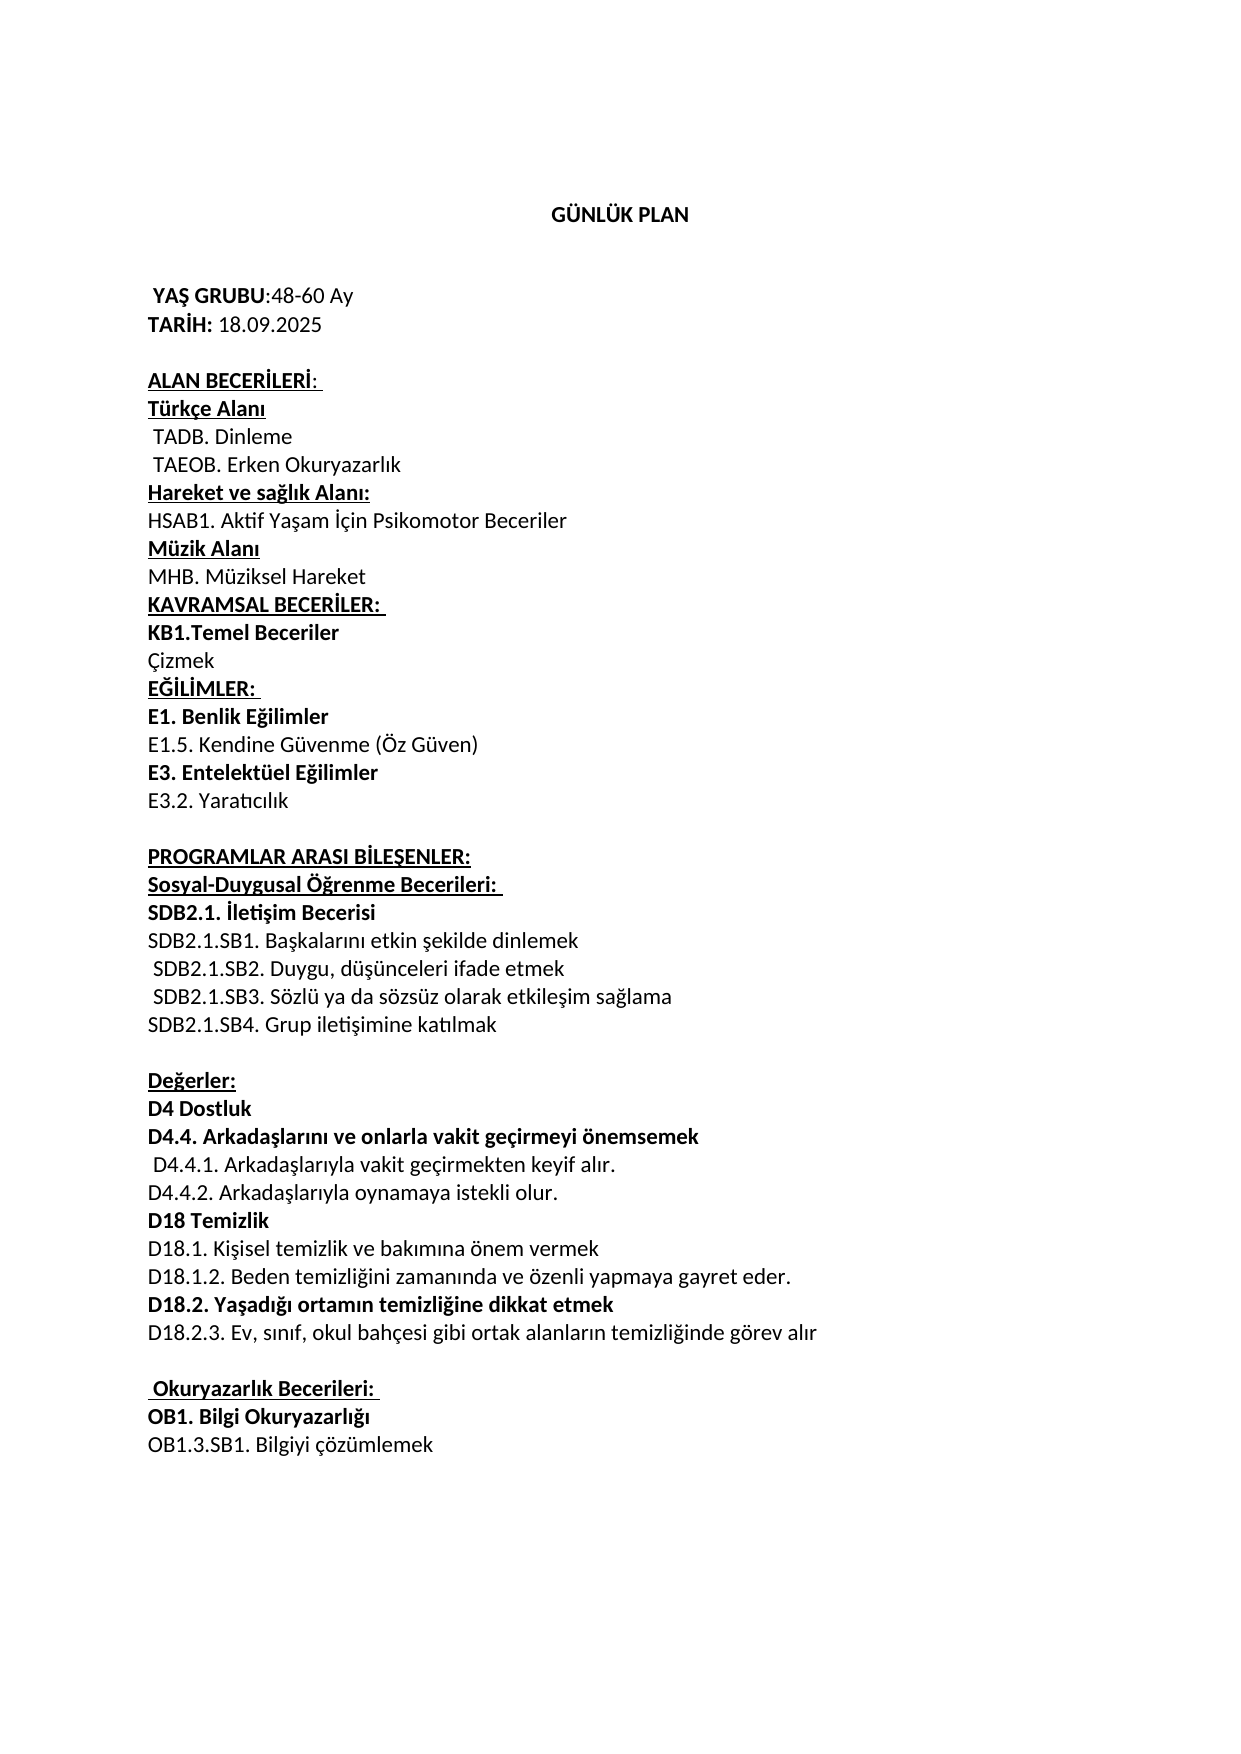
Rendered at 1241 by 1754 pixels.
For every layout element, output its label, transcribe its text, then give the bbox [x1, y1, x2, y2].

text KAVRAMSAL BECERİLER: [148, 590, 1093, 618]
text YAŞ GRUBU:48-60 Ay [148, 282, 1093, 310]
text Çizmek [148, 646, 1093, 674]
text Okuryazarlık Becerileri: [148, 1374, 1093, 1402]
text D18.1.2. Beden temizliğini zamanında ve özenli yapmaya gayret eder. [148, 1262, 1093, 1290]
text D4.4. Arkadaşlarını ve onlarla vakit geçirmeyi önemsemek [148, 1122, 1093, 1150]
text OB1. Bilgi Okuryazarlığı [148, 1402, 1093, 1431]
text Müzik Alanı [148, 534, 1093, 562]
text E1. Benlik Eğilimler [148, 702, 1093, 730]
text D4.4.2. Arkadaşlarıyla oynamaya istekli olur. [148, 1178, 1093, 1206]
text D18 Temizlik [148, 1206, 1093, 1234]
text E3.2. Yaratıcılık [148, 786, 1093, 814]
text D4 Dostluk [148, 1094, 1093, 1122]
text D18.1. Kişisel temizlik ve bakımına önem vermek [148, 1234, 1093, 1262]
text HSAB1. Aktif Yaşam İçin Psikomotor Beceriler [148, 506, 1093, 534]
text ALAN BECERİLERİ: [148, 366, 1093, 394]
text Değerler: [148, 1066, 1093, 1094]
text D4.4.1. Arkadaşlarıyla vakit geçirmekten keyif alır. [148, 1150, 1093, 1178]
text TAEOB. Erken Okuryazarlık [148, 450, 1093, 478]
text SDB2.1. İletişim Becerisi [148, 898, 1093, 926]
text D18.2.3. Ev, sınıf, okul bahçesi gibi ortak alanların temizliğinde görev alır [148, 1318, 1093, 1346]
text SDB2.1.SB1. Başkalarını etkin şekilde dinlemek [148, 926, 1093, 954]
text PROGRAMLAR ARASI BİLEŞENLER: [148, 842, 1093, 870]
text E1.5. Kendine Güvenme (Öz Güven) [148, 730, 1093, 758]
text E3. Entelektüel Eğilimler [148, 758, 1093, 786]
text SDB2.1.SB2. Duygu, düşünceleri ifade etmek [148, 954, 1093, 982]
text Hareket ve sağlık Alanı: [148, 478, 1093, 506]
text MHB. Müziksel Hareket [148, 562, 1093, 590]
text Türkçe Alanı [148, 394, 1093, 422]
text EĞİLİMLER: [148, 674, 1093, 702]
text TARİH: 18.09.2025 [148, 310, 1093, 338]
text OB1.3.SB1. Bilgiyi çözümlemek [148, 1431, 1093, 1458]
text SDB2.1.SB3. Sözlü ya da sözsüz olarak etkileşim sağlama [148, 982, 1093, 1010]
text TADB. Dinleme [148, 422, 1093, 450]
text SDB2.1.SB4. Grup iletişimine katılmak [148, 1010, 1093, 1038]
text D18.2. Yaşadığı ortamın temizliğine dikkat etmek [148, 1290, 1093, 1318]
text KB1.Temel Beceriler [148, 618, 1093, 646]
text GÜNLÜK PLAN [148, 201, 1093, 229]
text Sosyal-Duygusal Öğrenme Becerileri: [148, 870, 1093, 898]
